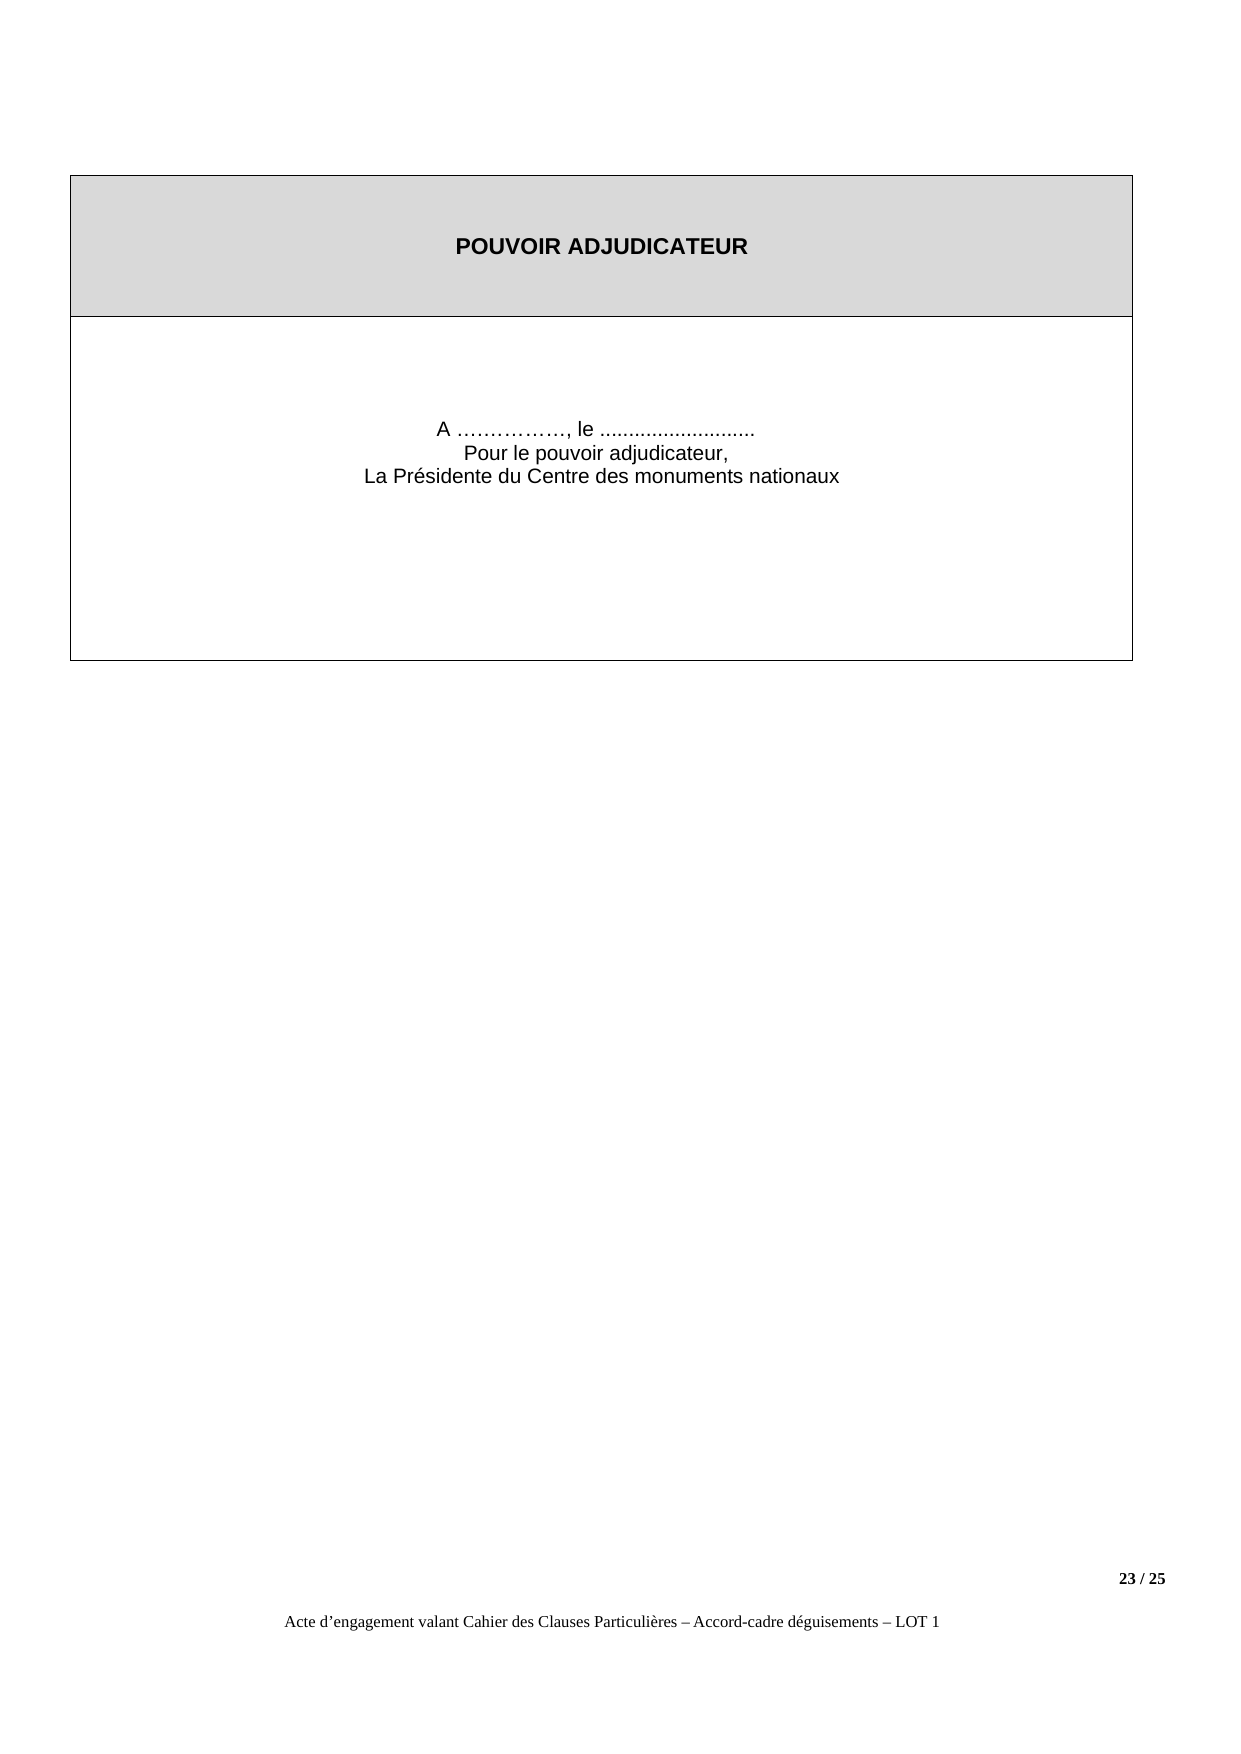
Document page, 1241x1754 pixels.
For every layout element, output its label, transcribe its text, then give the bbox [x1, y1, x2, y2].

table_header POUVOIR ADJUDICATEUR [71, 176, 1132, 316]
table_cell A ….…………, le ........................... Pour le pouvoir adjudicateur, La Présidente du Centre des monuments nationaux [71, 317, 1132, 660]
